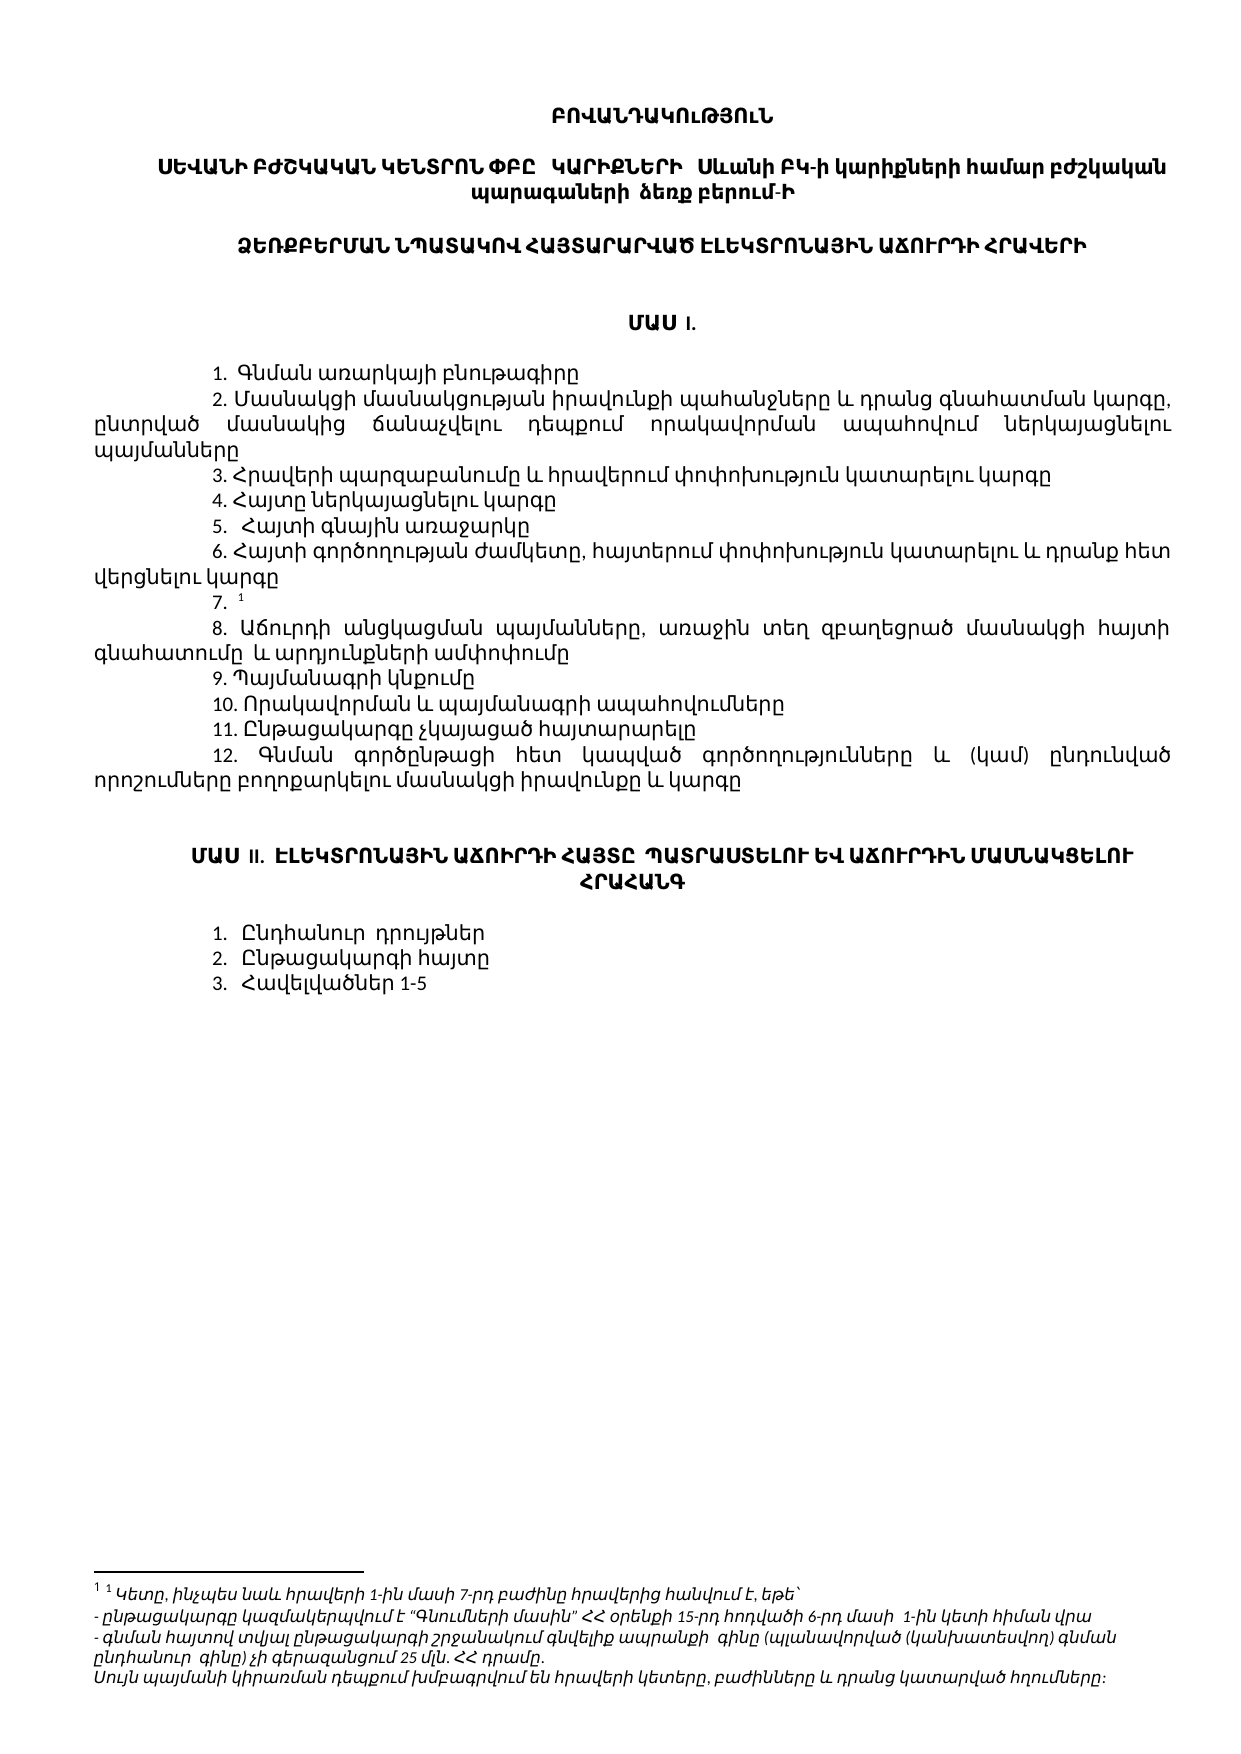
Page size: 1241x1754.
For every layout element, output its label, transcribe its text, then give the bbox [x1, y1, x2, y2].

text 7. 1 [94, 589, 1171, 615]
text 5. Հայտի գնային առաջարկը [94, 513, 1171, 538]
text 10. Որակավորման և պայմանագրի ապահովումները [94, 691, 1171, 716]
text 6. Հայտի գործողության ժամկետը, հայտերում փոփոխություն կատարելու և դրանք հետ վերցնելու կարգը [94, 538, 1171, 589]
text 12. Գնման գործընթացի հետ կապված գործողությունները և (կամ) ընդունված որոշումները բողոքարկելու մասնակցի իրավունքը և կարգը [94, 742, 1171, 793]
text ՁԵՌՔԲԵՐՄԱՆ ՆՊԱՏԱԿՈՎ ՀԱՅՏԱՐԱՐՎԱԾ ԷԼԵԿՏՐՈՆԱՅԻՆ ԱՃՈՒՐԴԻ ՀՐԱՎԵՐԻ [94, 233, 1171, 259]
text ԲՈՎԱՆԴԱԿՈւԹՅՈւՆ [94, 103, 1171, 128]
text 2. Մասնակցի մասնակցության իրավունքի պահանջները և դրանց գնահատման կարգը, ընտրված մասնակից ճանաչվելու դեպքում որակավորման ապահովում ներկայացնելու պայմանները [94, 386, 1171, 462]
text 2. Ընթացակարգի հայտը [94, 945, 1171, 971]
text 4. Հայտը ներկայացնելու կարգը [94, 488, 1171, 513]
text 11. Ընթացակարգը չկայացած հայտարարելը [94, 716, 1171, 742]
text 9. Պայմանագրի կնքումը [94, 666, 1171, 691]
text 3. Հավելվածներ 1-5 [94, 971, 1171, 996]
text ՄԱՍ II. ԷԼԵԿՏՐՈՆԱՅԻՆ ԱՃՈԻՐԴԻ ՀԱՅՏԸ ՊԱՏՐԱՍՏԵԼՈՒ ԵՎ ԱՃՈՒՐԴԻՆ ՄԱՍՆԱԿՑԵԼՈՒ ՀՐԱՀԱՆԳ [94, 843, 1171, 894]
text ՄԱՍ I. [94, 310, 1171, 335]
text 1. Գնման առարկայի բնութագիրը [94, 361, 1171, 386]
text 1. Ընդհանուր դրույթներ [94, 920, 1171, 945]
text ՍԵՎԱՆԻ ԲԺՇԿԱԿԱՆ ԿԵՆՏՐՈՆ ՓԲԸ ԿԱՐԻՔՆԵՐԻ Սևանի ԲԿ-ի կարիքների համար բժշկական պարագաների ձեռք բերում-Ի [94, 154, 1171, 205]
text 8. Աճուրդի անցկացման պայմանները, առաջին տեղ զբաղեցրած մասնակցի հայտի գնահատումը և արդյունքների ամփոփումը [94, 615, 1171, 666]
text 3. Հրավերի պարզաբանումը և հրավերում փոփոխություն կատարելու կարգը [94, 462, 1171, 488]
